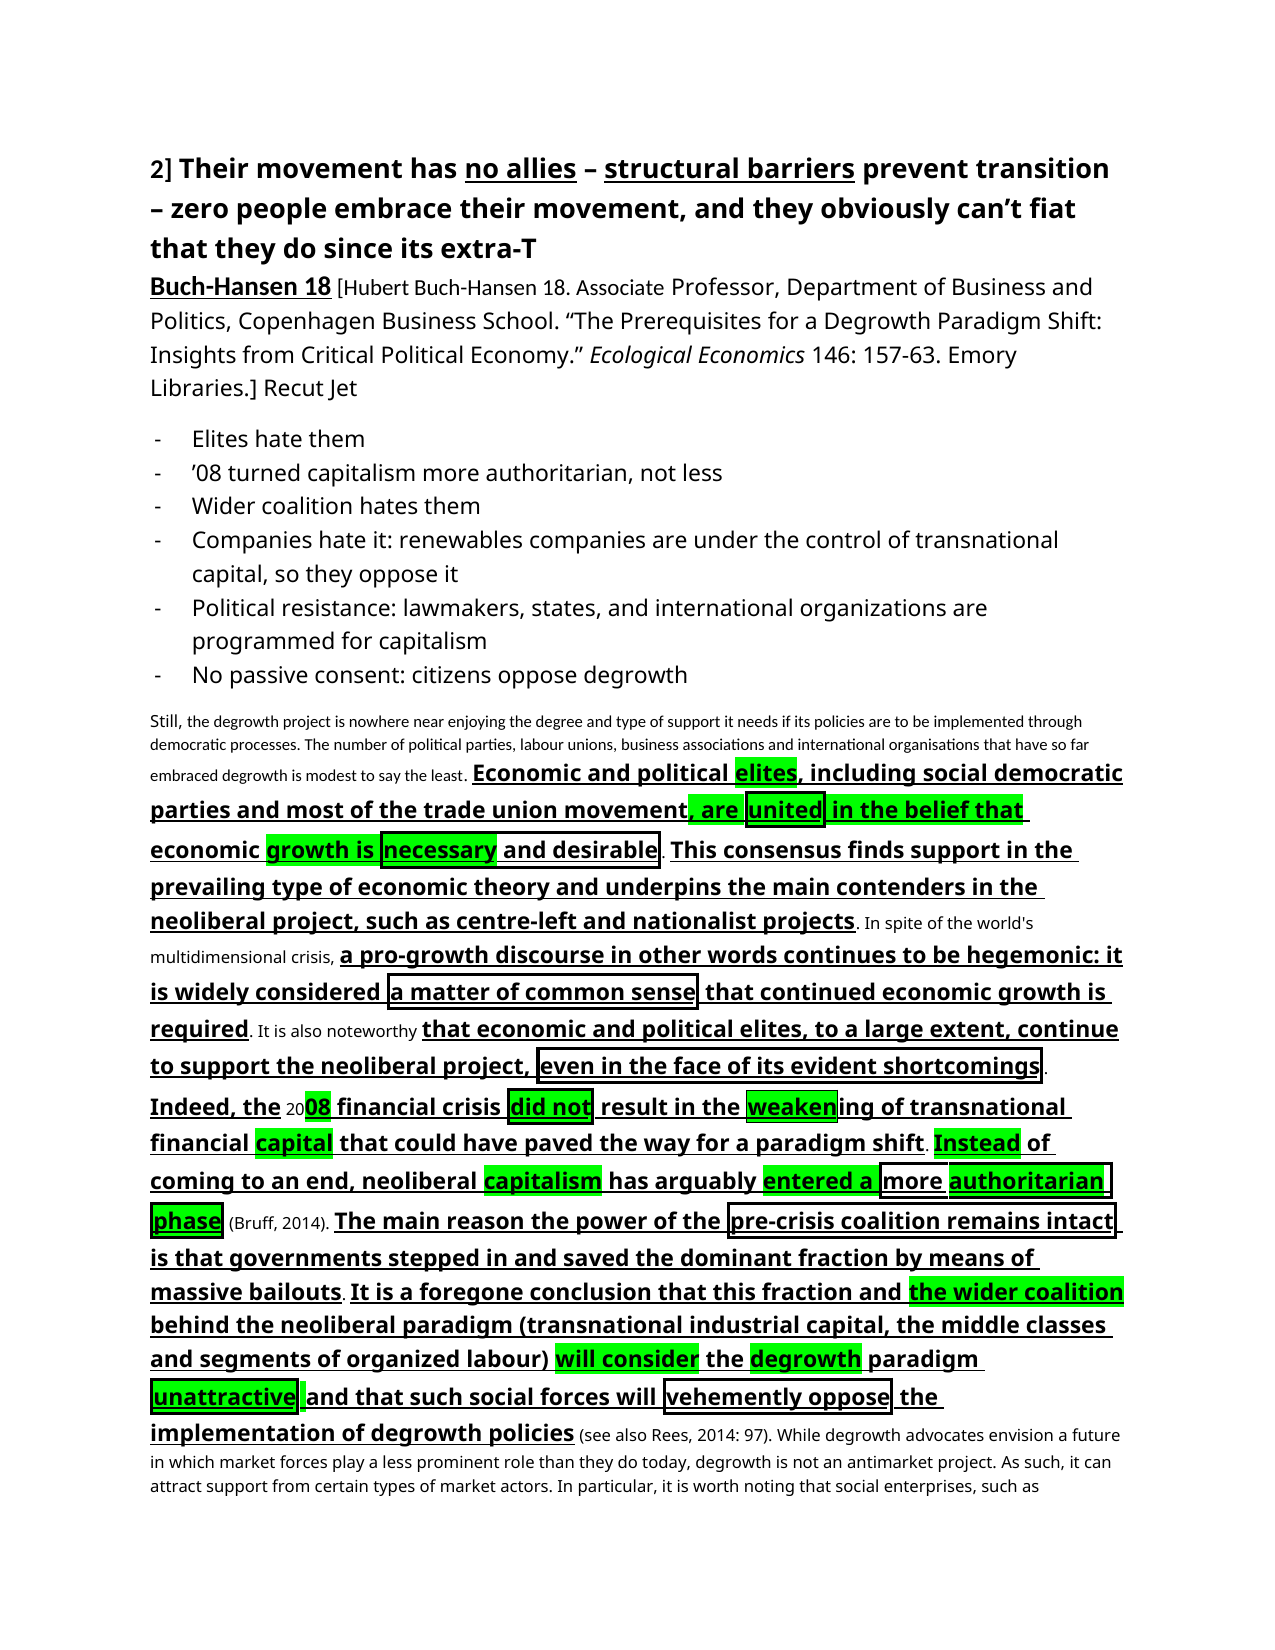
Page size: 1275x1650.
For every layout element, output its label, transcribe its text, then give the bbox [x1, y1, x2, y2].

list ’08 turned capitalism more authoritarian, not less [154, 457, 1125, 488]
list Elites hate them [154, 423, 1125, 454]
subtitle 2] Their movement has no allies – structural barriers prevent transition – zero people embrace their movement, and they obviously can’t fiat that they do since its extra-T [150, 150, 1125, 266]
list No passive consent: citizens oppose degrowth [154, 659, 1125, 690]
list Political resistance: lawmakers, states, and international organizations are programmed for capitalism [154, 592, 1125, 657]
list Companies hate it: renewables companies are under the control of transnational capital, so they oppose it [154, 524, 1125, 589]
text Buch-Hansen 18 [Hubert Buch-Hansen 18. Associate Professor, Department of Business and Politics, Copenhagen Business School. “The Prerequisites for a Degrowth Paradigm Shift: Insights from Critical Political Economy.” Ecological Economics 146: 157-63. Emory Libraries.] Recut Jet [150, 269, 1125, 404]
list Wider coalition hates them [154, 490, 1125, 522]
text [150, 709, 1125, 1498]
